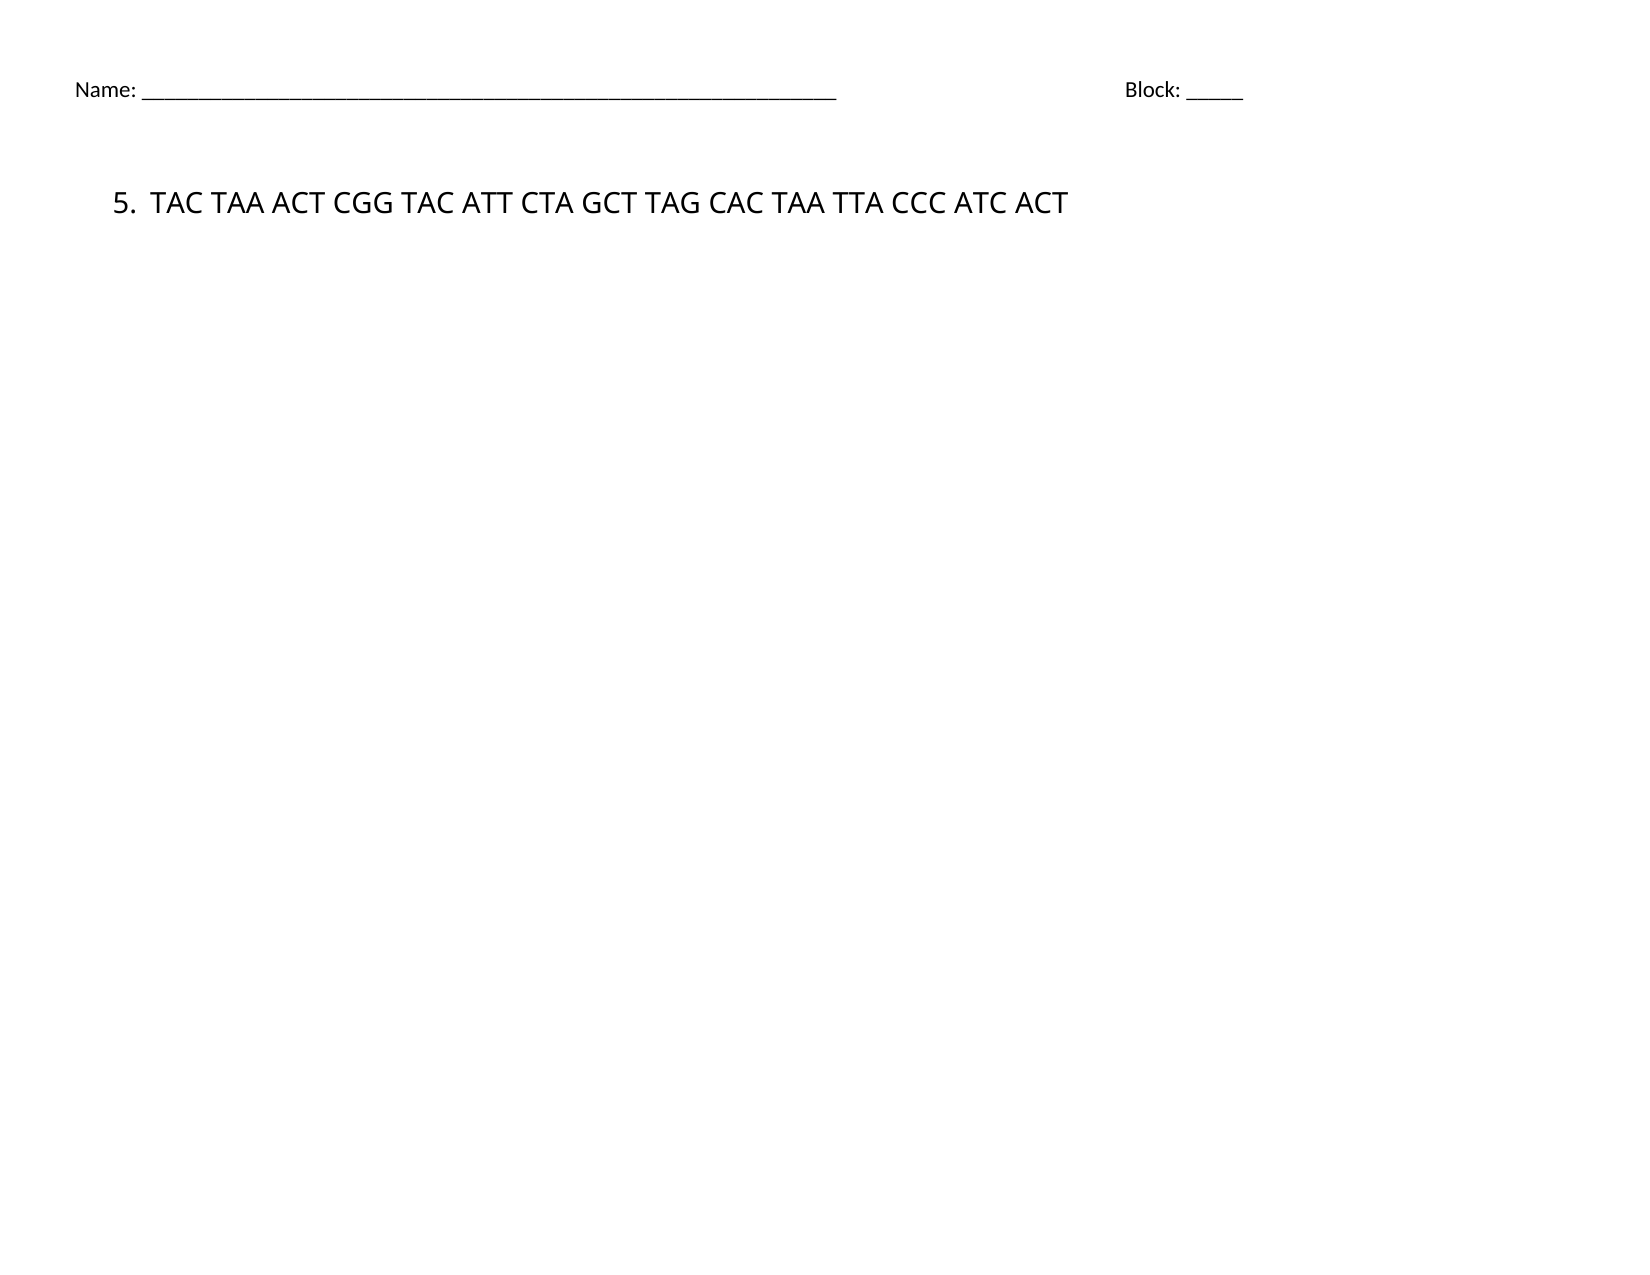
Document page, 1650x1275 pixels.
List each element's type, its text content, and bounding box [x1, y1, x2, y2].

list TAC TAA ACT CGG TAC ATT CTA GCT TAG CAC TAA TTA CCC ATC ACT [112, 182, 1575, 222]
